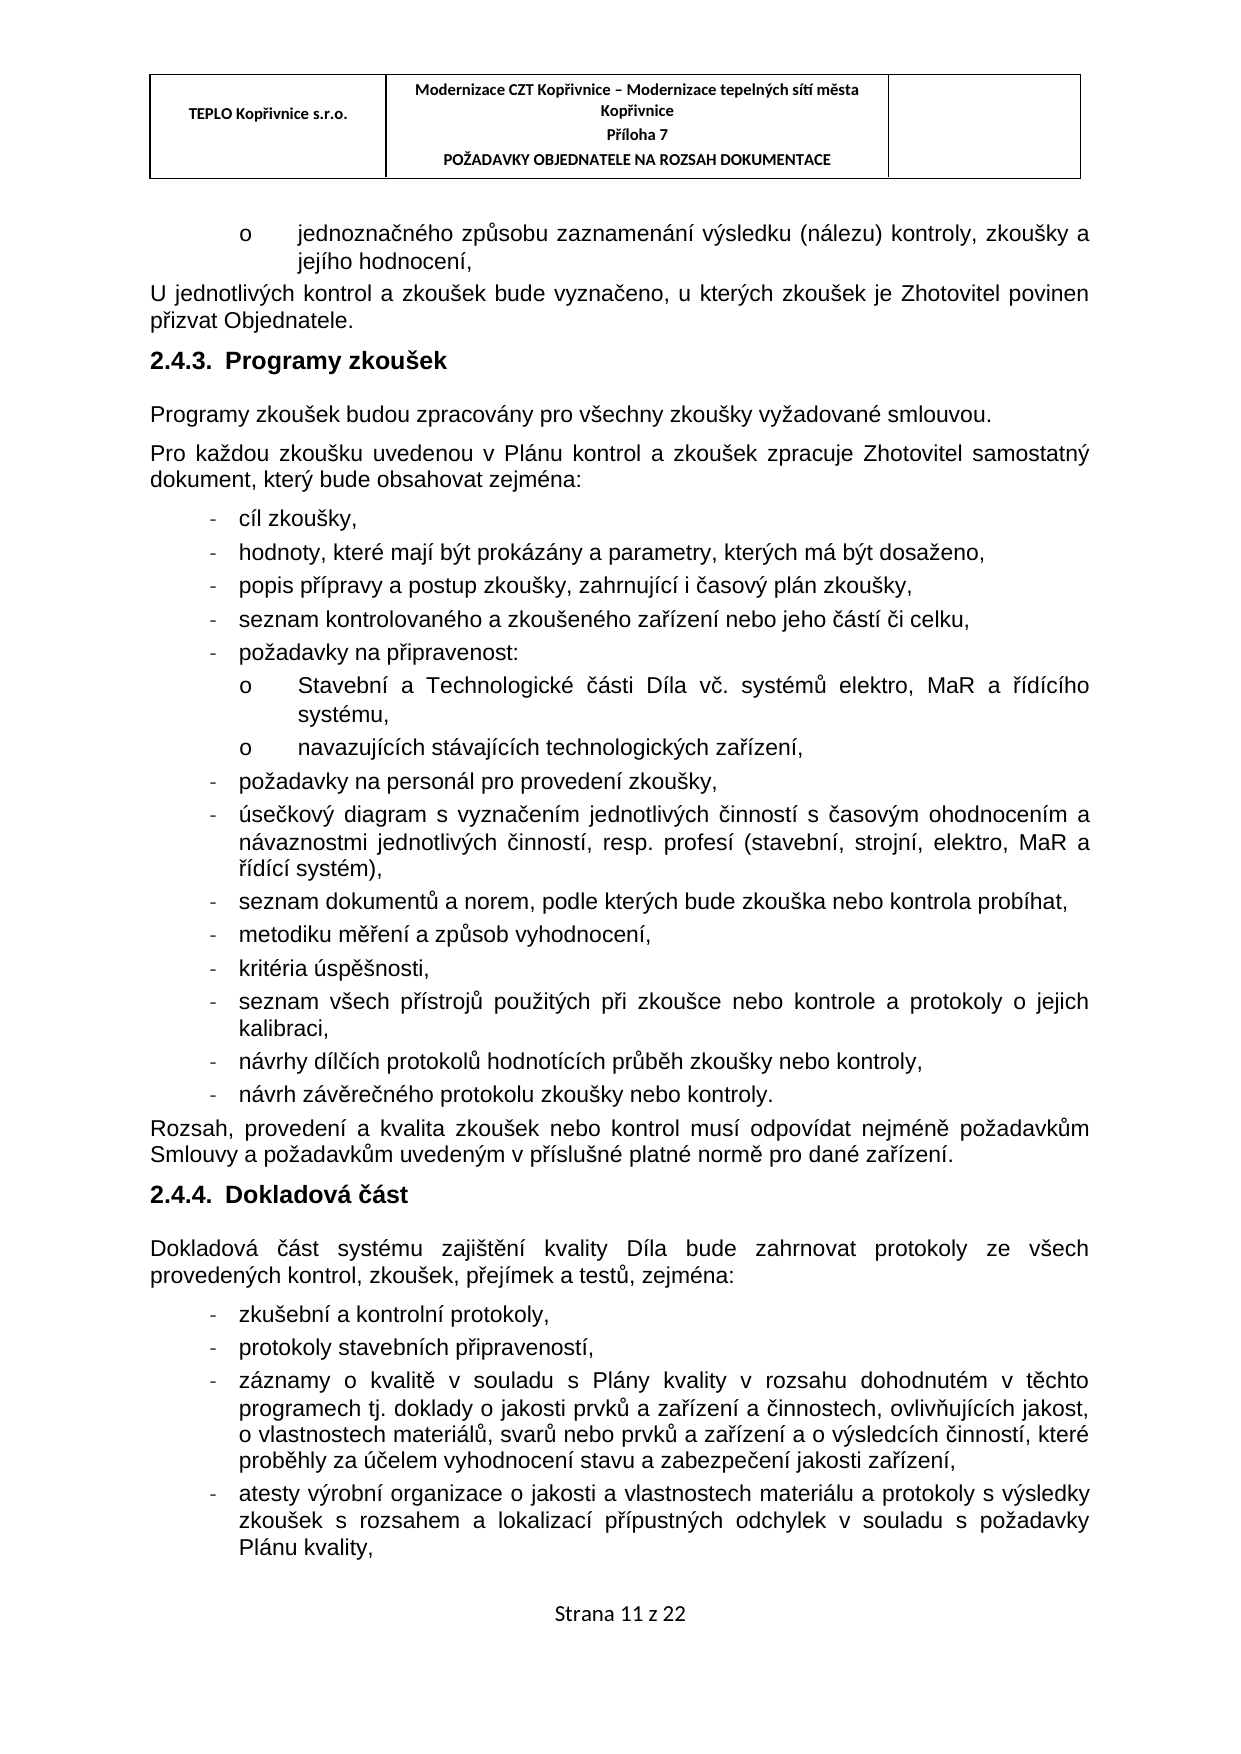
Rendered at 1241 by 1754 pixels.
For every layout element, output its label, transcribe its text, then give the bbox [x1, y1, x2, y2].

list požadavky na personál pro provedení zkoušky, [209, 768, 1090, 795]
list Stavební a Technologické části Díla vč. systémů elektro, MaR a řídícího systému, [239, 672, 1090, 727]
list jednoznačného způsobu zaznamenání výsledku (nálezu) kontroly, zkoušky a jejího hodnocení, [239, 219, 1090, 274]
list popis přípravy a postup zkoušky, zahrnující i časový plán zkoušky, [209, 572, 1090, 599]
list metodiku měření a způsob vyhodnocení, [209, 921, 1090, 948]
list seznam kontrolovaného a zkoušeného zařízení nebo jeho částí či celku, [209, 606, 1090, 633]
list cíl zkoušky, [209, 505, 1090, 532]
list požadavky na připravenost: [209, 639, 1090, 666]
subtitle Dokladová část [150, 1180, 1090, 1208]
list protokoly stavebních připraveností, [209, 1334, 1090, 1361]
list seznam všech přístrojů použitých při zkoušce nebo kontrole a protokoly o jejich kalibraci, [209, 988, 1090, 1041]
text Programy zkoušek budou zpracovány pro všechny zkoušky vyžadované smlouvou. [150, 401, 1090, 428]
list záznamy o kvalitě v souladu s Plány kvality v rozsahu dohodnutém v těchto programech tj. doklady o jakosti prvků a zařízení a činnostech, ovlivňujících jakost, o vlastnostech materiálů, svarů nebo prvků a zařízení a o výsledcích činností, které proběhly za účelem vyhodnocení stavu a zabezpečení jakosti zařízení, [209, 1367, 1090, 1474]
list úsečkový diagram s vyznačením jednotlivých činností s časovým ohodnocením a návaznostmi jednotlivých činností, resp. profesí (stavební, strojní, elektro, MaR a řídící systém), [209, 801, 1090, 881]
text Pro každou zkoušku uvedenou v Plánu kontrol a zkoušek zpracuje Zhotovitel samostatný dokument, který bude obsahovat zejména: [150, 440, 1090, 493]
list návrh závěrečného protokolu zkoušky nebo kontroly. [209, 1081, 1090, 1108]
list návrhy dílčích protokolů hodnotících průběh zkoušky nebo kontroly, [209, 1048, 1090, 1075]
text U jednotlivých kontrol a zkoušek bude vyznačeno, u kterých zkoušek je Zhotovitel povinen přizvat Objednatele. [150, 280, 1090, 333]
text Rozsah, provedení a kvalita zkoušek nebo kontrol musí odpovídat nejméně požadavkům Smlouvy a požadavkům uvedeným v příslušné platné normě pro dané zařízení. [150, 1114, 1090, 1167]
list kritéria úspěšnosti, [209, 954, 1090, 982]
subtitle Programy zkoušek [150, 346, 1090, 374]
list hodnoty, které mají být prokázány a parametry, kterých má být dosaženo, [209, 539, 1090, 566]
list zkušební a kontrolní protokoly, [209, 1301, 1090, 1328]
list navazujících stávajících technologických zařízení, [239, 733, 1090, 762]
list atesty výrobní organizace o jakosti a vlastnostech materiálu a protokoly s výsledky zkoušek s rozsahem a lokalizací přípustných odchylek v souladu s požadavky Plánu kvality, [209, 1480, 1090, 1560]
text Dokladová část systému zajištění kvality Díla bude zahrnovat protokoly ze všech provedených kontrol, zkoušek, přejímek a testů, zejména: [150, 1235, 1090, 1288]
list seznam dokumentů a norem, podle kterých bude zkouška nebo kontrola probíhat, [209, 888, 1090, 915]
